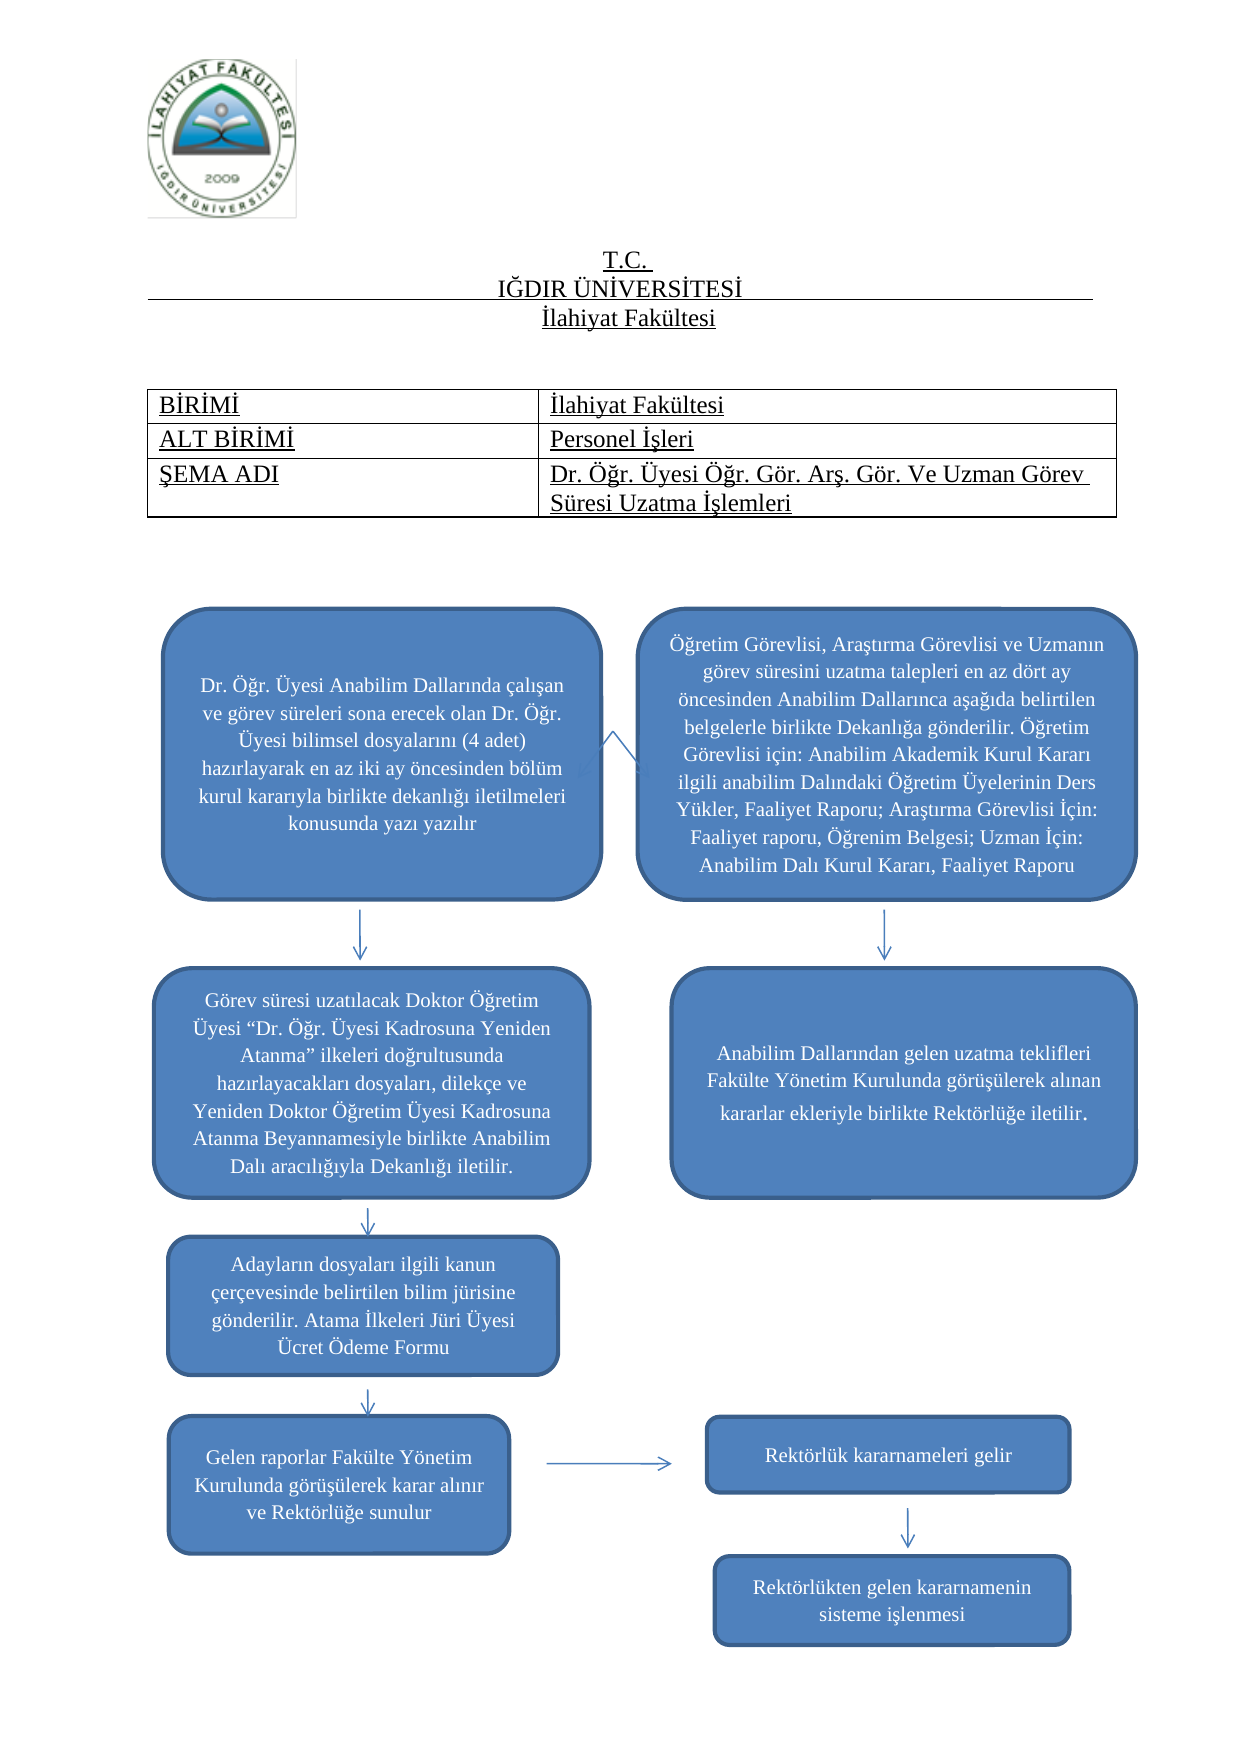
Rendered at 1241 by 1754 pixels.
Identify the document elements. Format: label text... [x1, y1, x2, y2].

table_cell ŞEMA ADI [148, 459, 538, 516]
table_cell Dr. Öğr. Üyesi Öğr. Gör. Arş. Gör. Ve Uzman Görev Süresi Uzatma İşlemleri [539, 459, 1116, 516]
text İlahiyat Fakültesi [443, 303, 1152, 331]
table_cell ALT BİRİMİ [148, 424, 538, 458]
table_header İlahiyat Fakültesi [539, 390, 1116, 423]
picture [147, 59, 298, 220]
text IĞDIR ÜNİVERSİTESİ [148, 274, 1152, 303]
text T.C. [516, 245, 1152, 274]
table_cell Personel İşleri [539, 424, 1116, 458]
table_header BİRİMİ [148, 390, 538, 423]
